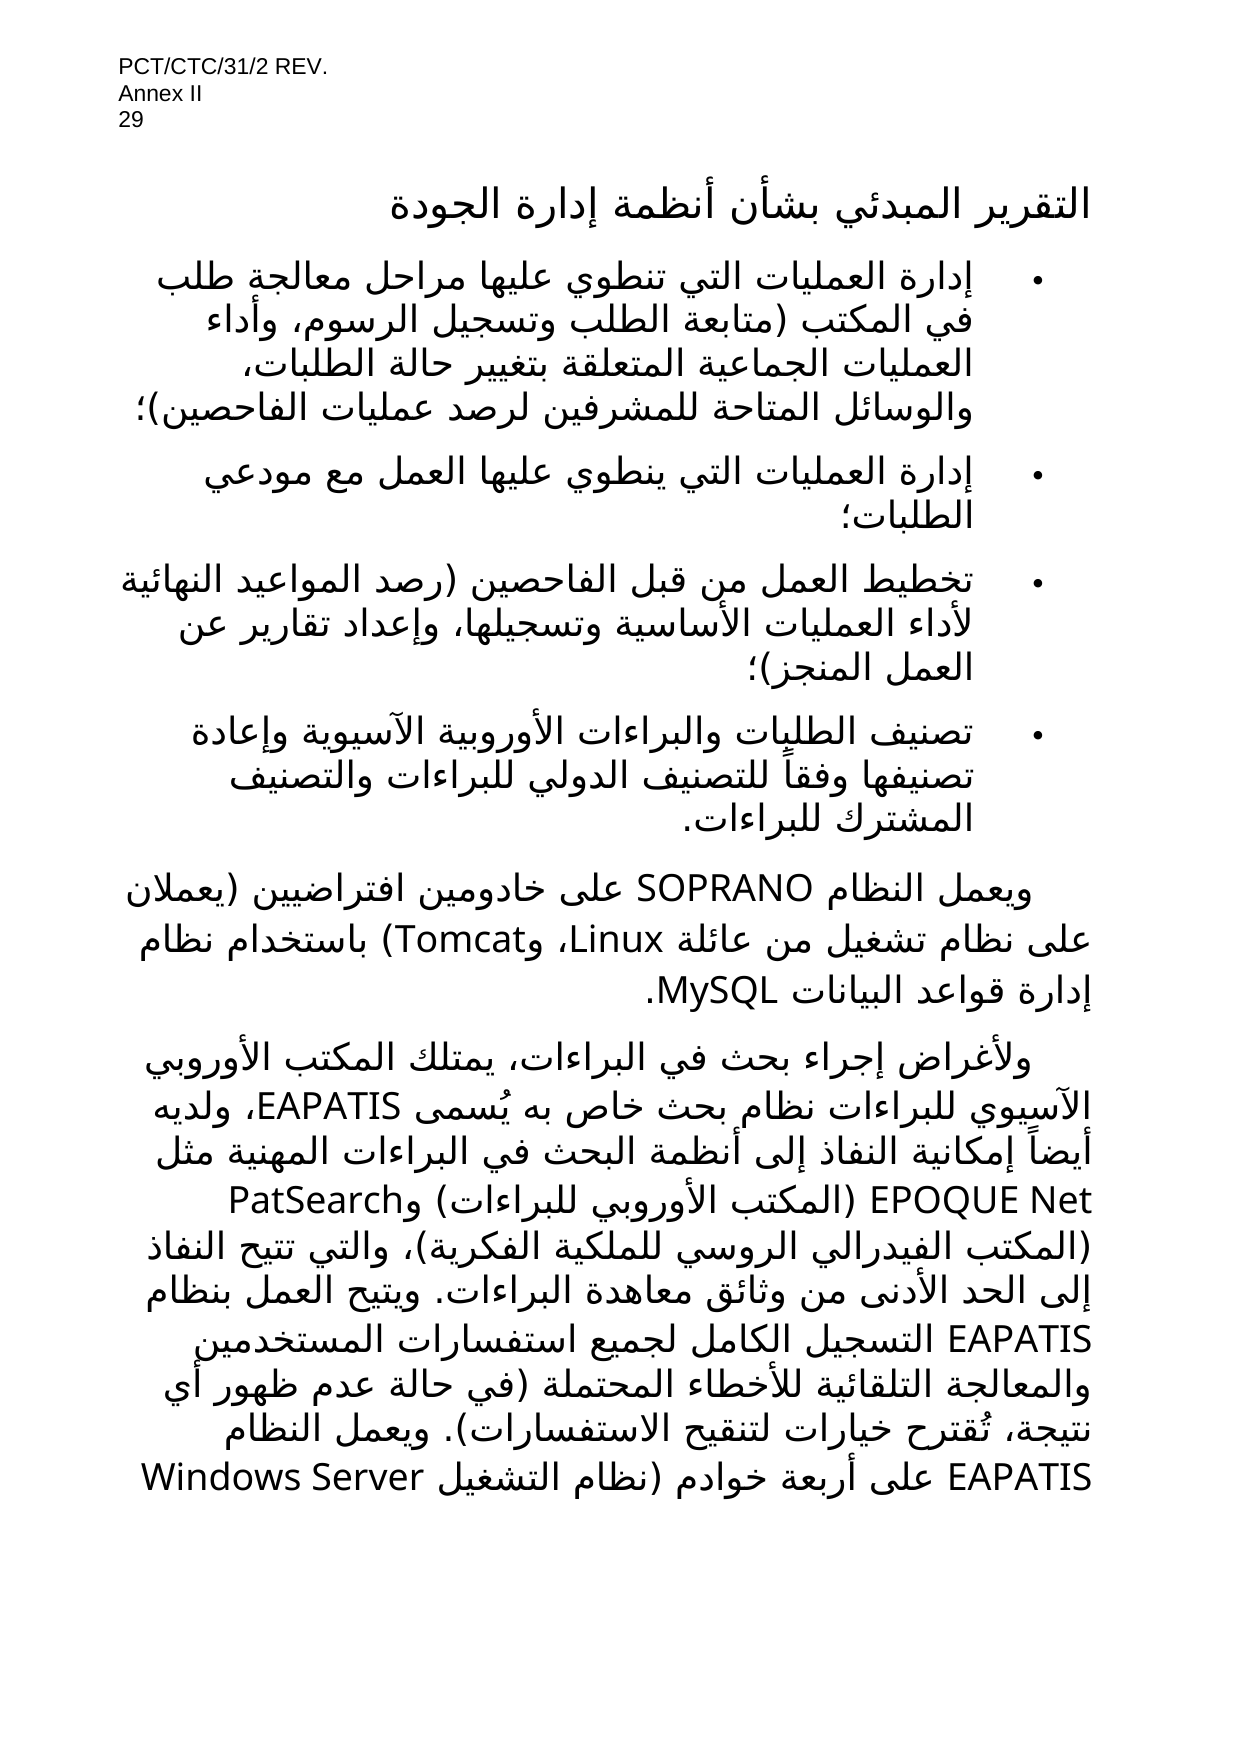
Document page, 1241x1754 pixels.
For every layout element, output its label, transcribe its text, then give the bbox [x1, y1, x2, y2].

list إدارة العمليات التي تنطوي عليها مراحل معالجة طلب في المكتب (متابعة الطلب وتسجيل الرسوم، وأداء العمليات الجماعية المتعلقة بتغيير حالة الطلبات، والوسائل المتاحة للمشرفين لرصد عمليات الفاحصين)؛ [118, 254, 1033, 429]
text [118, 1035, 1092, 1501]
list إدارة العمليات التي ينطوي عليها العمل مع مودعي الطلبات؛ [118, 450, 1033, 537]
text ويعمل النظام SOPRANO على خادومين افتراضيين (يعملان على نظام تشغيل من عائلة Linux، وTomcat) باستخدام نظام إدارة قواعد البيانات MySQL. [118, 861, 1092, 1014]
list تخطيط العمل من قبل الفاحصين (رصد المواعيد النهائية لأداء العمليات الأساسية وتسجيلها، وإعداد تقارير عن العمل المنجز)؛ [118, 558, 1033, 689]
list تصنيف الطلبات والبراءات الأوروبية الآسيوية وإعادة تصنيفها وفقاً للتصنيف الدولي للبراءات والتصنيف المشترك للبراءات. [118, 709, 1033, 841]
